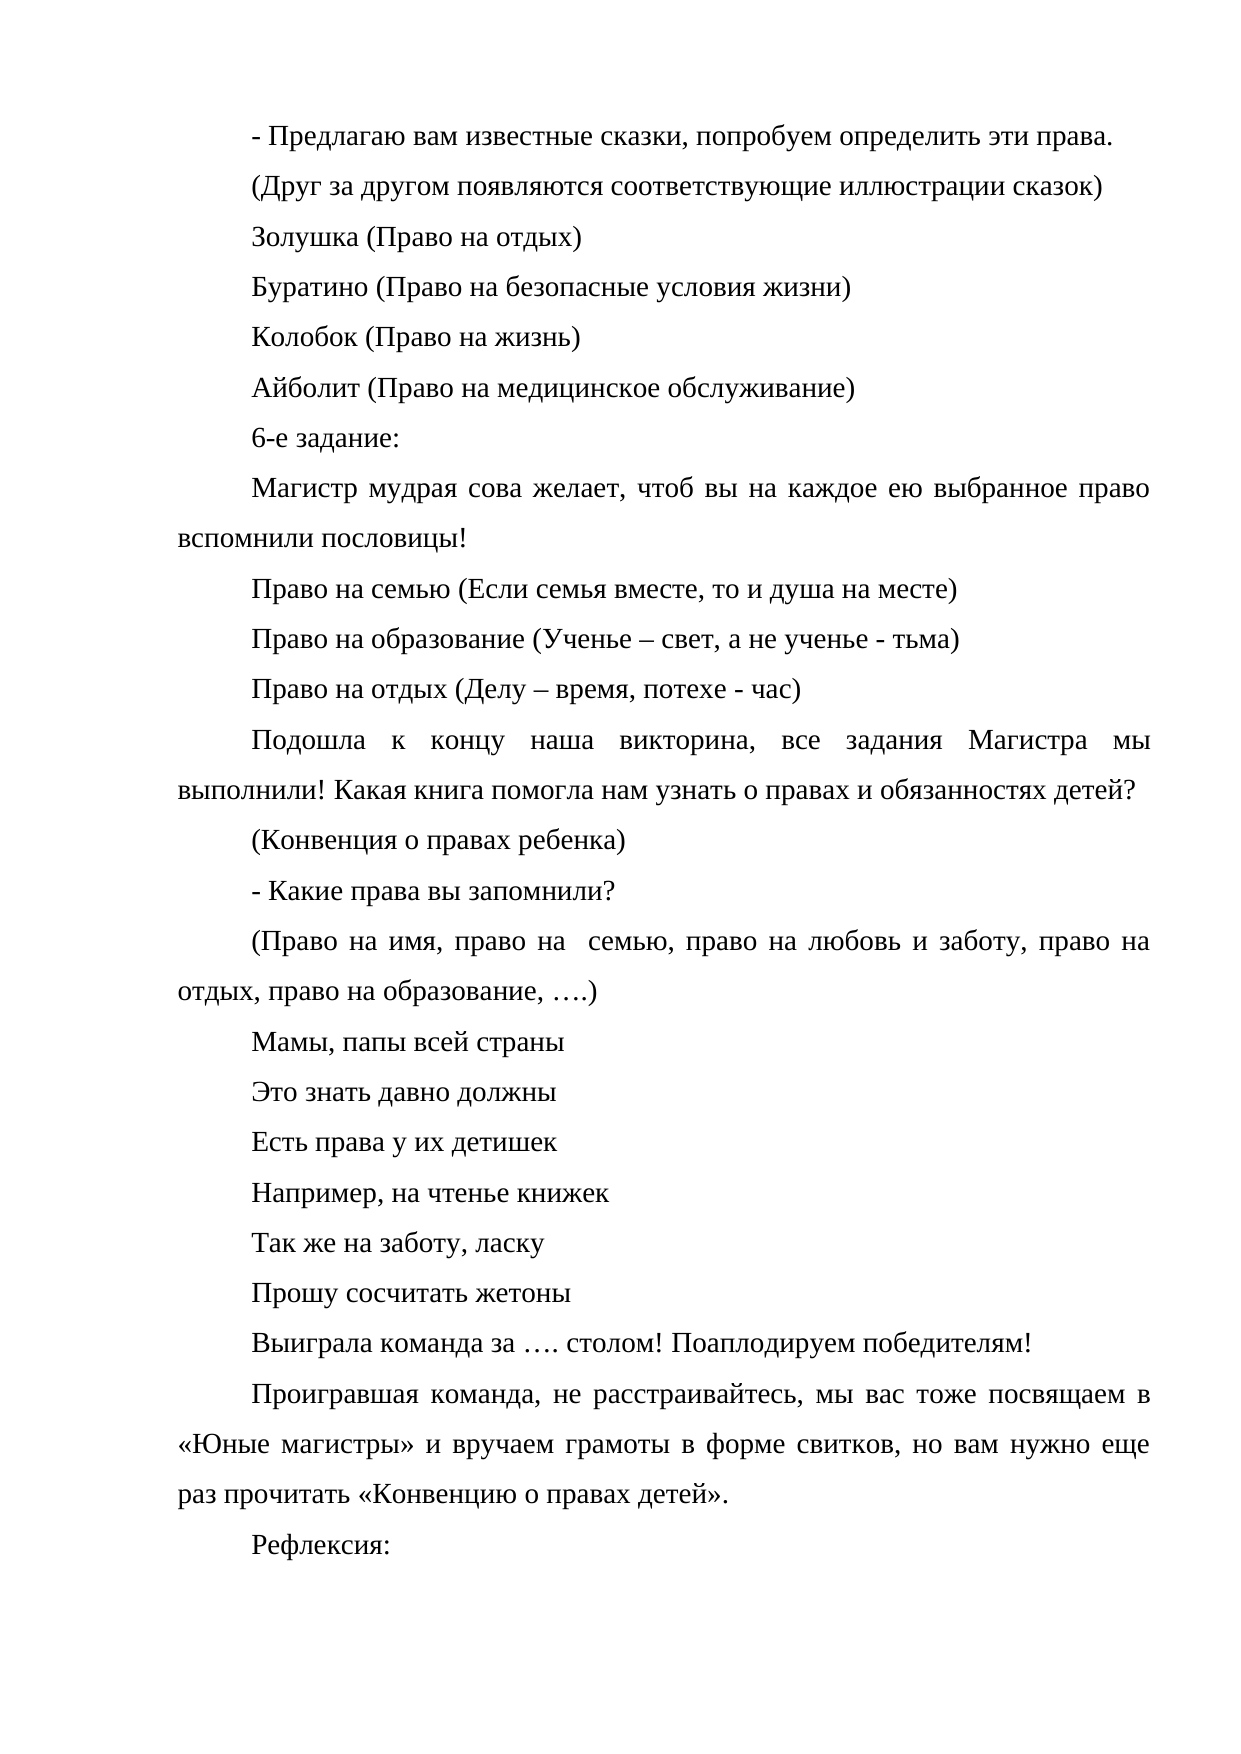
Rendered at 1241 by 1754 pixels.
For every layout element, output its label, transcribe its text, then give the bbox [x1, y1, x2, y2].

text (Конвенция о правах ребенка) [177, 822, 1152, 856]
text Право на образование (Ученье – свет, а не ученье - тьма) [177, 621, 1152, 655]
text (Право на имя, право на семью, право на любовь и заботу, право на отдых, право на образование, ….) [177, 923, 1152, 1007]
text Выиграла команда за …. столом! Поаплодируем победителям! [177, 1326, 1152, 1359]
text - Предлагаю вам известные сказки, попробуем определить эти права. [177, 118, 1152, 152]
text Колобок (Право на жизнь) [177, 319, 1152, 353]
text Это знать давно должны [177, 1074, 1152, 1108]
text Подошла к концу наша викторина, все задания Магистра мы выполнили! Какая книга помогла нам узнать о правах и обязанностях детей? [177, 722, 1152, 806]
text Мамы, папы всей страны [177, 1024, 1152, 1057]
text Например, на чтенье книжек [177, 1175, 1152, 1208]
text Так же на заботу, ласку [177, 1225, 1152, 1258]
text (Друг за другом появляются соответствующие иллюстрации сказок) [177, 168, 1152, 202]
text Рефлексия: [177, 1527, 1152, 1560]
text - Какие права вы запомнили? [177, 873, 1152, 906]
text Право на семью (Если семья вместе, то и душа на месте) [177, 571, 1152, 604]
text Буратино (Право на безопасные условия жизни) [177, 269, 1152, 303]
text 6-е задание: [177, 420, 1152, 453]
text Магистр мудрая сова желает, чтоб вы на каждое ею выбранное право вспомнили пословицы! [177, 470, 1152, 554]
text Право на отдых (Делу – время, потехе - час) [177, 672, 1152, 705]
text Прошу сосчитать жетоны [177, 1275, 1152, 1309]
text Айболит (Право на медицинское обслуживание) [177, 370, 1152, 403]
text Есть права у их детишек [177, 1124, 1152, 1158]
text Проигравшая команда, не расстраивайтесь, мы вас тоже посвящаем в «Юные магистры» и вручаем грамоты в форме свитков, но вам нужно еще раз прочитать «Конвенцию о правах детей». [177, 1376, 1152, 1510]
text Золушка (Право на отдых) [177, 219, 1152, 252]
